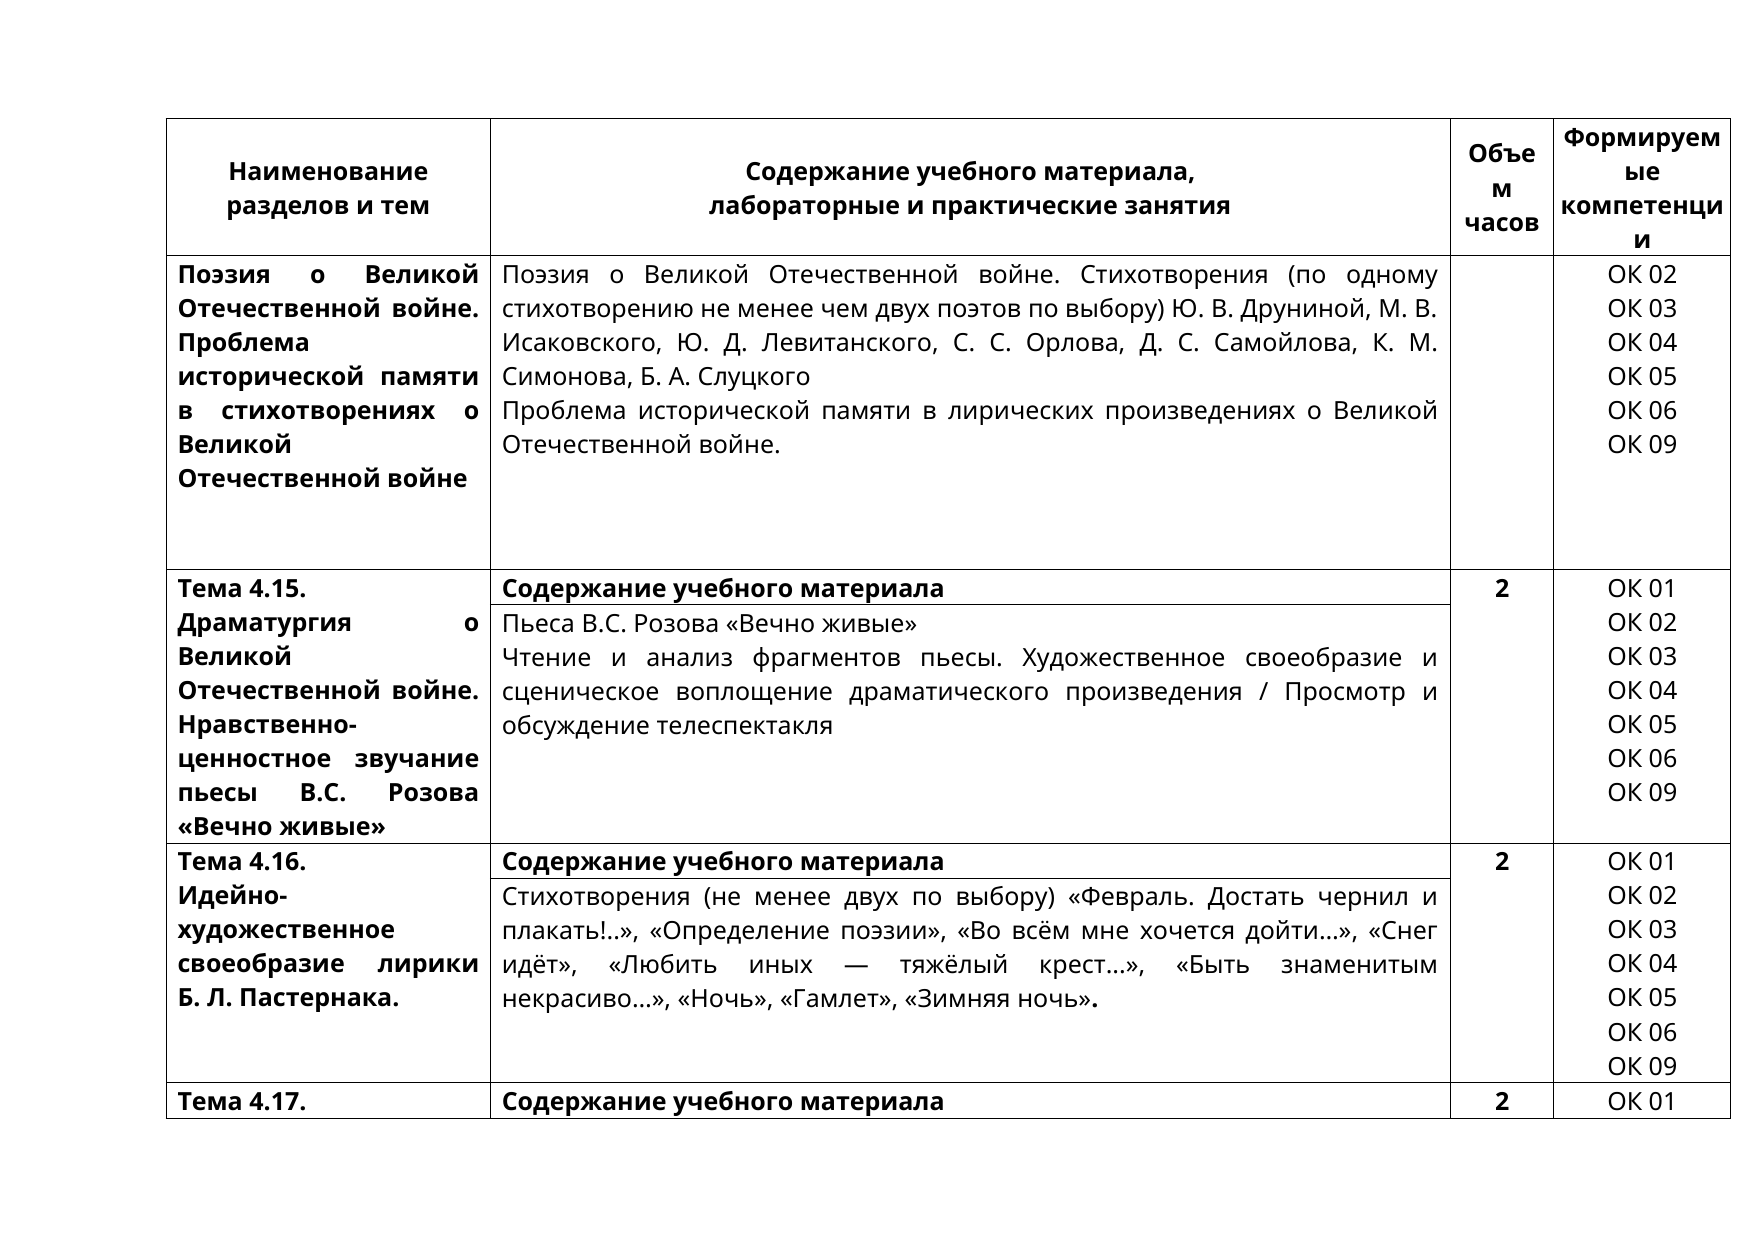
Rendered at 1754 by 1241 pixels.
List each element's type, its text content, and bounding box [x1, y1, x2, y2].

table_header Формируемые компетенции [1554, 119, 1730, 255]
table_cell Содержание учебного материала [491, 570, 1450, 604]
table_cell 2 [1451, 1083, 1553, 1117]
table_cell 2 [1451, 570, 1553, 843]
table_cell Поэзия о Великой Отечественной войне. Стихотворения (по одному стихотворению не менее чем двух поэтов по выбору) Ю. В. Друниной, М. В. Исаковского, Ю. Д. Левитанского, С. С. Орлова, Д. С. Самойлова, К. М. Симонова, Б. А. Слуцкого Проблема исторической памяти в лирических произведениях о Великой Отечественной войне. [491, 256, 1450, 569]
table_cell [1554, 1083, 1730, 1117]
table_cell Содержание учебного материала [491, 844, 1450, 878]
table_header Объем часов [1451, 119, 1553, 255]
table_cell 2 [1451, 844, 1553, 1082]
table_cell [167, 1083, 490, 1117]
table_header Содержание учебного материала, лабораторные и практические занятия [491, 119, 1450, 255]
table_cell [1554, 256, 1730, 569]
table_cell Тема 4.16. Идейно-художественное своеобразие лирики Б. Л. Пастернака. [167, 844, 490, 1082]
table_cell ОК 01 ОК 02 ОК 03 ОК 04 ОК 05 ОК 06 ОК 09 [1554, 844, 1730, 1082]
table_cell Стихотворения (не менее двух по выбору) «Февраль. Достать чернил и плакать!..», «Определение поэзии», «Во всём мне хочется дойти…», «Снег идёт», «Любить иных — тяжёлый крест...», «Быть знаменитым некрасиво…», «Ночь», «Гамлет», «Зимняя ночь». [491, 879, 1450, 1082]
table_cell ОК 01 ОК 02 ОК 03 ОК 04 ОК 05 ОК 06 ОК 09 [1554, 570, 1730, 843]
table_cell [1451, 256, 1553, 569]
table_header Наименование разделов и тем [167, 119, 490, 255]
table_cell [167, 256, 490, 569]
table_cell Содержание учебного материала [491, 1083, 1450, 1117]
table_cell Тема 4.15. Драматургия о Великой Отечественной войне. Нравственно-ценностное звучание пьесы В.С. Розова «Вечно живые» [167, 570, 490, 843]
table_cell Пьеса В.С. Розова «Вечно живые» Чтение и анализ фрагментов пьесы. Художественное своеобразие и сценическое воплощение драматического произведения / Просмотр и обсуждение телеспектакля [491, 605, 1450, 843]
